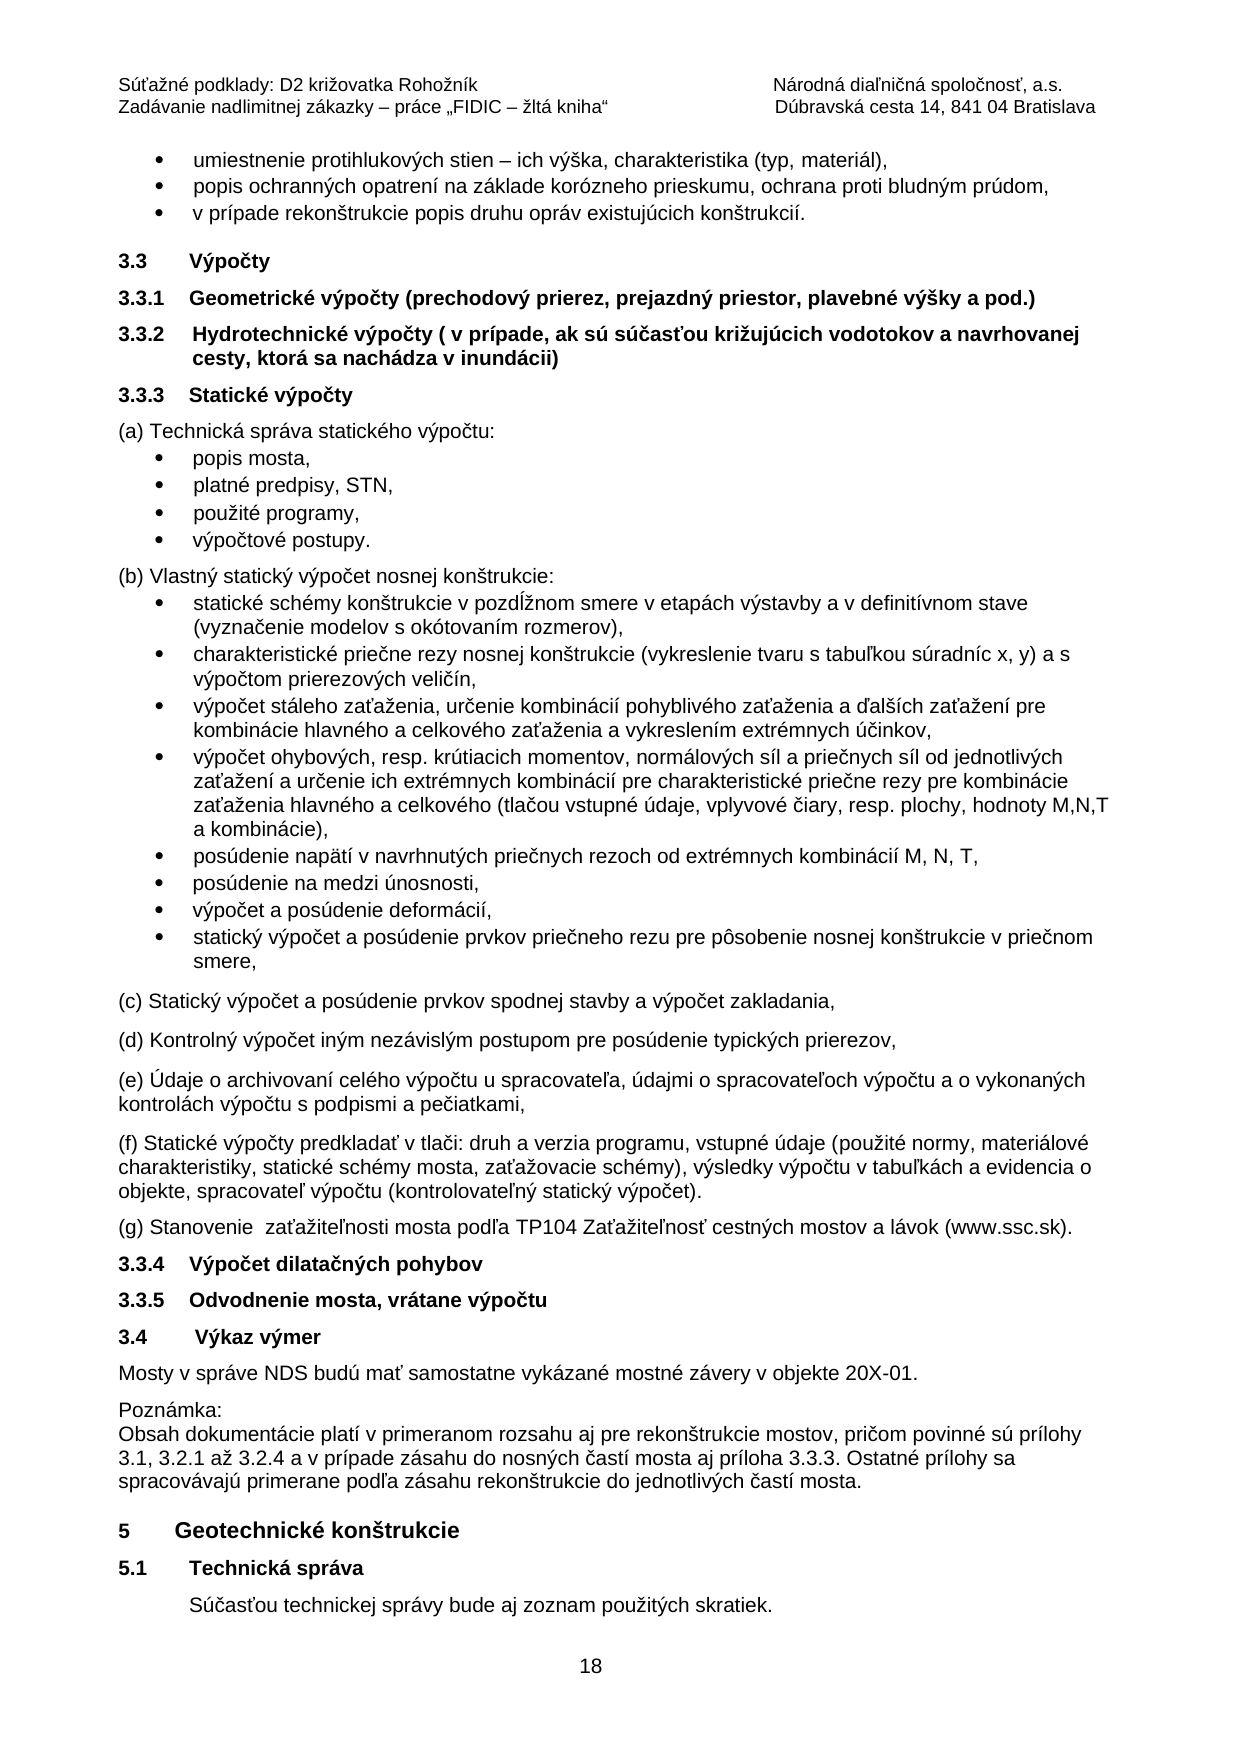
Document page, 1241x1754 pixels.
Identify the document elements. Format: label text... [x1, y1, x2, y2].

text (e) Údaje o archivovaní celého výpočtu u spracovateľa, údajmi o spracovateľoch výpočtu a o vykonaných kontrolách výpočtu s podpismi a pečiatkami, [118, 1067, 1122, 1115]
text 3.3 Výpočty [118, 249, 1122, 273]
text (g) Stanovenie zaťažiteľnosti mosta podľa TP104 Zaťažiteľnosť cestných mostov a lávok (www.ssc.sk). [118, 1215, 1122, 1239]
list statický výpočet a posúdenie prvkov priečneho rezu pre pôsobenie nosnej konštrukcie v priečnom smere, [156, 925, 1122, 973]
list umiestnenie protihlukových stien – ich výška, charakteristika (typ, materiál), [156, 148, 1122, 172]
text (a) Technická správa statického výpočtu: [118, 419, 1122, 443]
list výpočet a posúdenie deformácií, [155, 898, 1122, 922]
text (f) Statické výpočty predkladať v tlači: druh a verzia programu, vstupné údaje (použité normy, materiálové charakteristiky, statické schémy mosta, zaťažovacie schémy), výsledky výpočtu v tabuľkách a evidencia o objekte, spracovateľ výpočtu (kontrolovateľný statický výpočet). [118, 1131, 1122, 1203]
list výpočtové postupy. [155, 527, 1122, 552]
list charakteristické priečne rezy nosnej konštrukcie (vykreslenie tvaru s tabuľkou súradníc x, y) a s výpočtom prierezových veličín, [156, 642, 1122, 690]
list popis ochranných opatrení na základe korózneho prieskumu, ochrana proti bludným prúdom, [156, 174, 1122, 198]
list posúdenie na medzi únosnosti, [155, 871, 1122, 895]
list použité programy, [156, 500, 1122, 524]
list Geotechnické konštrukcie [118, 1517, 1122, 1543]
list výpočet ohybových, resp. krútiacich momentov, normálových síl a priečnych síl od jednotlivých zaťažení a určenie ich extrémnych kombinácií pre charakteristické priečne rezy pre kombinácie zaťaženia hlavného a celkového (tlačou vstupné údaje, vplyvové čiary, resp. plochy, hodnoty M,N,T a kombinácie), [156, 744, 1122, 841]
text Mosty v správe NDS budú mať samostatne vykázané mostné závery v objekte 20X-01. [118, 1361, 1122, 1385]
text 3.3.4 Výpočet dilatačných pohybov [118, 1252, 1122, 1276]
list výpočet stáleho zaťaženia, určenie kombinácií pohyblivého zaťaženia a ďalších zaťažení pre kombinácie hlavného a celkového zaťaženia a vykreslením extrémnych účinkov, [156, 693, 1122, 741]
list platné predpisy, STN, [156, 473, 1122, 497]
text 3.3.3 Statické výpočty [118, 382, 1122, 406]
text (d) Kontrolný výpočet iným nezávislým postupom pre posúdenie typických prierezov, [118, 1028, 1122, 1052]
text Súčasťou technickej správy bude aj zoznam použitých skratiek. [118, 1592, 1122, 1616]
text Obsah dokumentácie platí v primeranom rozsahu aj pre rekonštrukcie mostov, pričom povinné sú prílohy 3.1, 3.2.1 až 3.2.4 a v prípade zásahu do nosných častí mosta aj príloha 3.3.3. Ostatné prílohy sa spracovávajú primerane podľa zásahu rekonštrukcie do jednotlivých častí mosta. [118, 1421, 1122, 1493]
text (c) Statický výpočet a posúdenie prvkov spodnej stavby a výpočet zakladania, [118, 989, 1122, 1013]
list popis mosta, [155, 446, 1122, 470]
text 3.3.5 Odvodnenie mosta, vrátane výpočtu [118, 1288, 1122, 1312]
text Poznámka: [118, 1397, 1122, 1421]
text 3.4 Výkaz výmer [118, 1324, 1122, 1348]
text 5.1 Technická správa [118, 1556, 1122, 1580]
list statické schémy konštrukcie v pozdĺžnom smere v etapách výstavby a v definitívnom stave (vyznačenie modelov s okótovaním rozmerov), [156, 591, 1122, 639]
text 3.3.1 Geometrické výpočty (prechodový prierez, prejazdný priestor, plavebné výšky a pod.) [118, 286, 1122, 309]
list v prípade rekonštrukcie popis druhu opráv existujúcich konštrukcií. [155, 201, 1122, 225]
text 3.3.2 Hydrotechnické výpočty ( v prípade, ak sú súčasťou križujúcich vodotokov a navrhovanej cesty, ktorá sa nachádza v inundácii) [118, 322, 1122, 370]
text (b) Vlastný statický výpočet nosnej konštrukcie: [118, 564, 1122, 588]
list posúdenie napätí v navrhnutých priečnych rezoch od extrémnych kombinácií M, N, T, [156, 844, 1122, 868]
